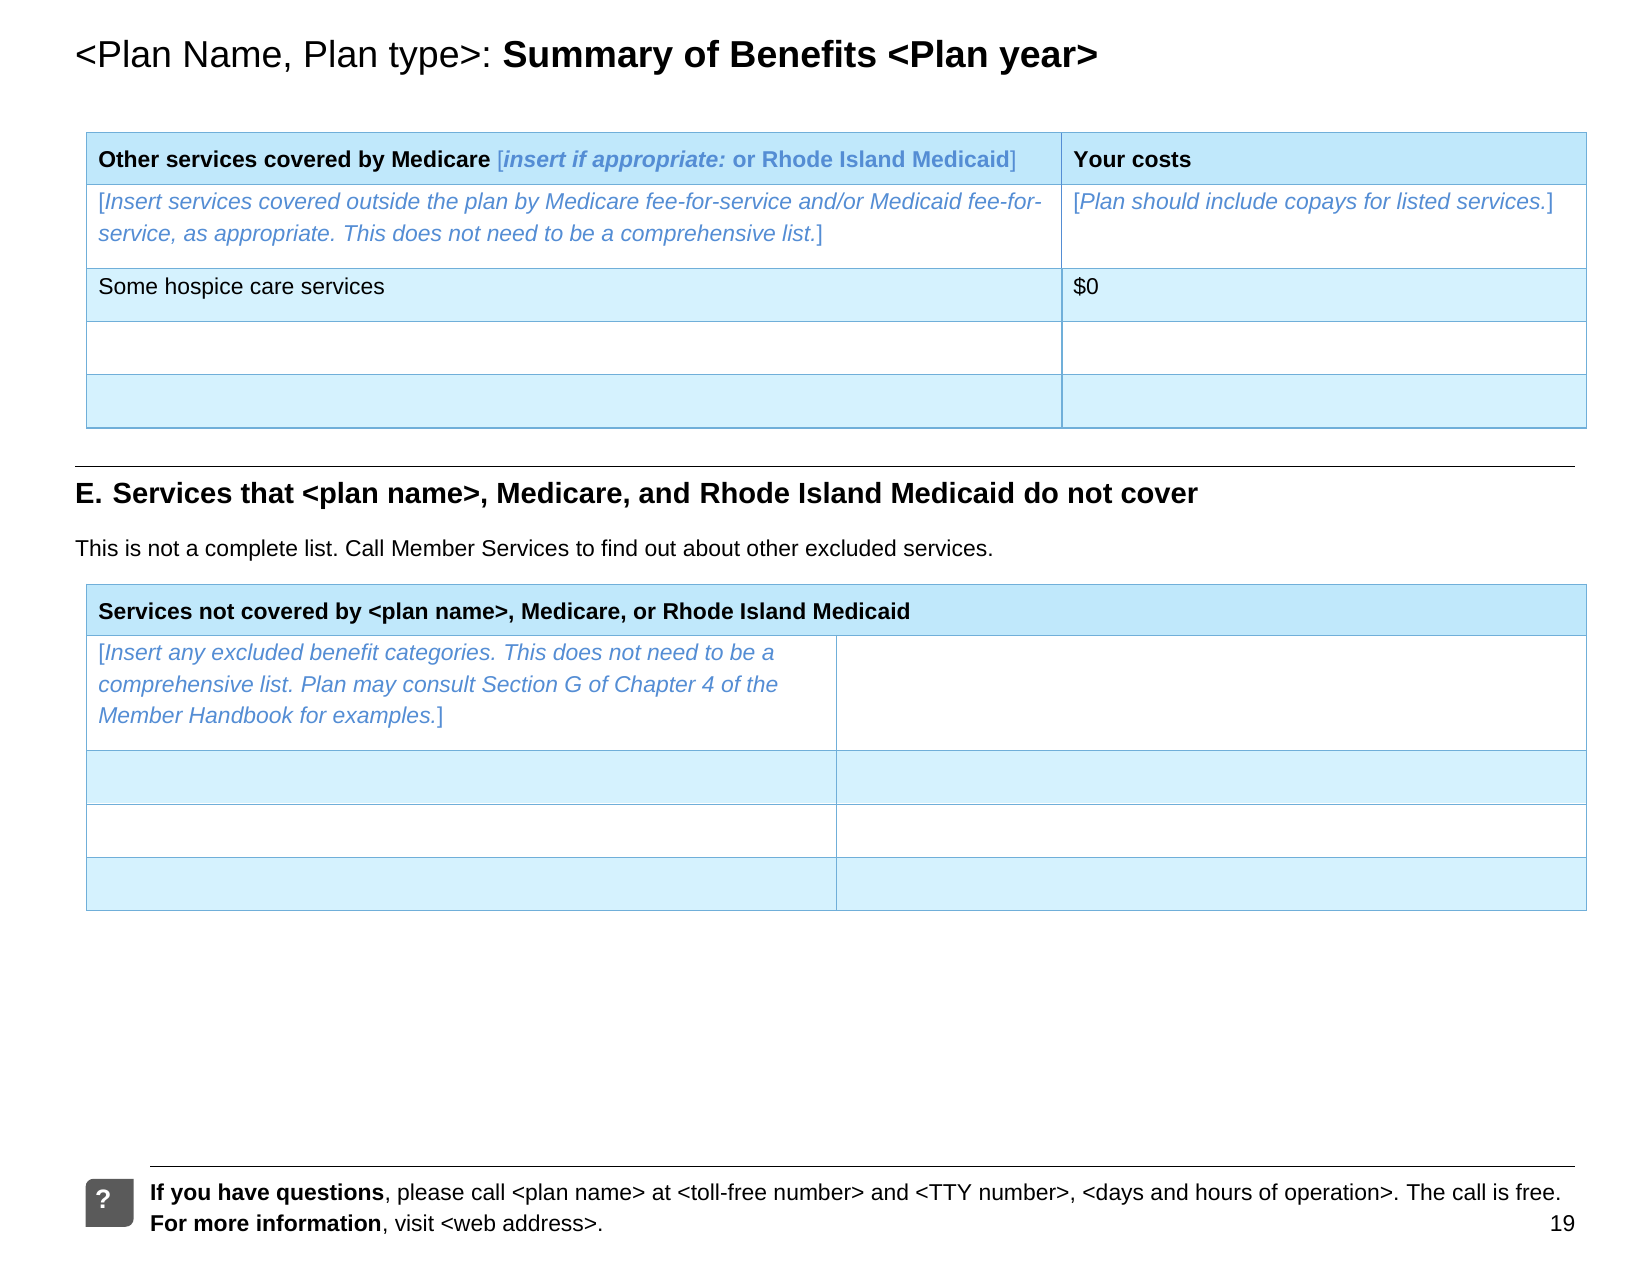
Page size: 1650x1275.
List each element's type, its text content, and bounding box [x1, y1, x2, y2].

table_cell [837, 636, 1586, 750]
table_cell [87, 322, 1061, 374]
table_cell [837, 751, 1586, 803]
table_cell [Insert services covered outside the plan by Medicare fee-for-service and/or Medicaid fee-for-service, as appropriate. This does not need to be a comprehensive list.] [87, 185, 1061, 268]
table_cell [87, 858, 836, 910]
table_cell [837, 858, 1586, 910]
subtitle Services that <plan name>, Medicare, and Rhode Island Medicaid do not cover [75, 467, 1575, 511]
table_cell [87, 375, 1061, 427]
table_cell [1063, 375, 1586, 427]
table_cell [Plan should include copays for listed services.] [1062, 185, 1586, 268]
table_cell [837, 805, 1586, 857]
table_header Services not covered by <plan name>, Medicare, or Rhode Island Medicaid [87, 585, 1586, 635]
table_cell Some hospice care services [87, 269, 1061, 321]
table_cell $0 [1063, 269, 1586, 321]
text This is not a complete list. Call Member Services to find out about other excluded services. [75, 532, 1575, 563]
table_cell [1063, 322, 1586, 374]
table_header Other services covered by Medicare [insert if appropriate: or Rhode Island Medicaid] [87, 133, 1061, 184]
table_cell [87, 751, 836, 803]
table_header Your costs [1062, 133, 1586, 184]
table_cell [87, 805, 836, 857]
table_cell [Insert any excluded benefit categories. This does not need to be a comprehensive list. Plan may consult Section G of Chapter 4 of the Member Handbook for examples.] [87, 636, 836, 750]
